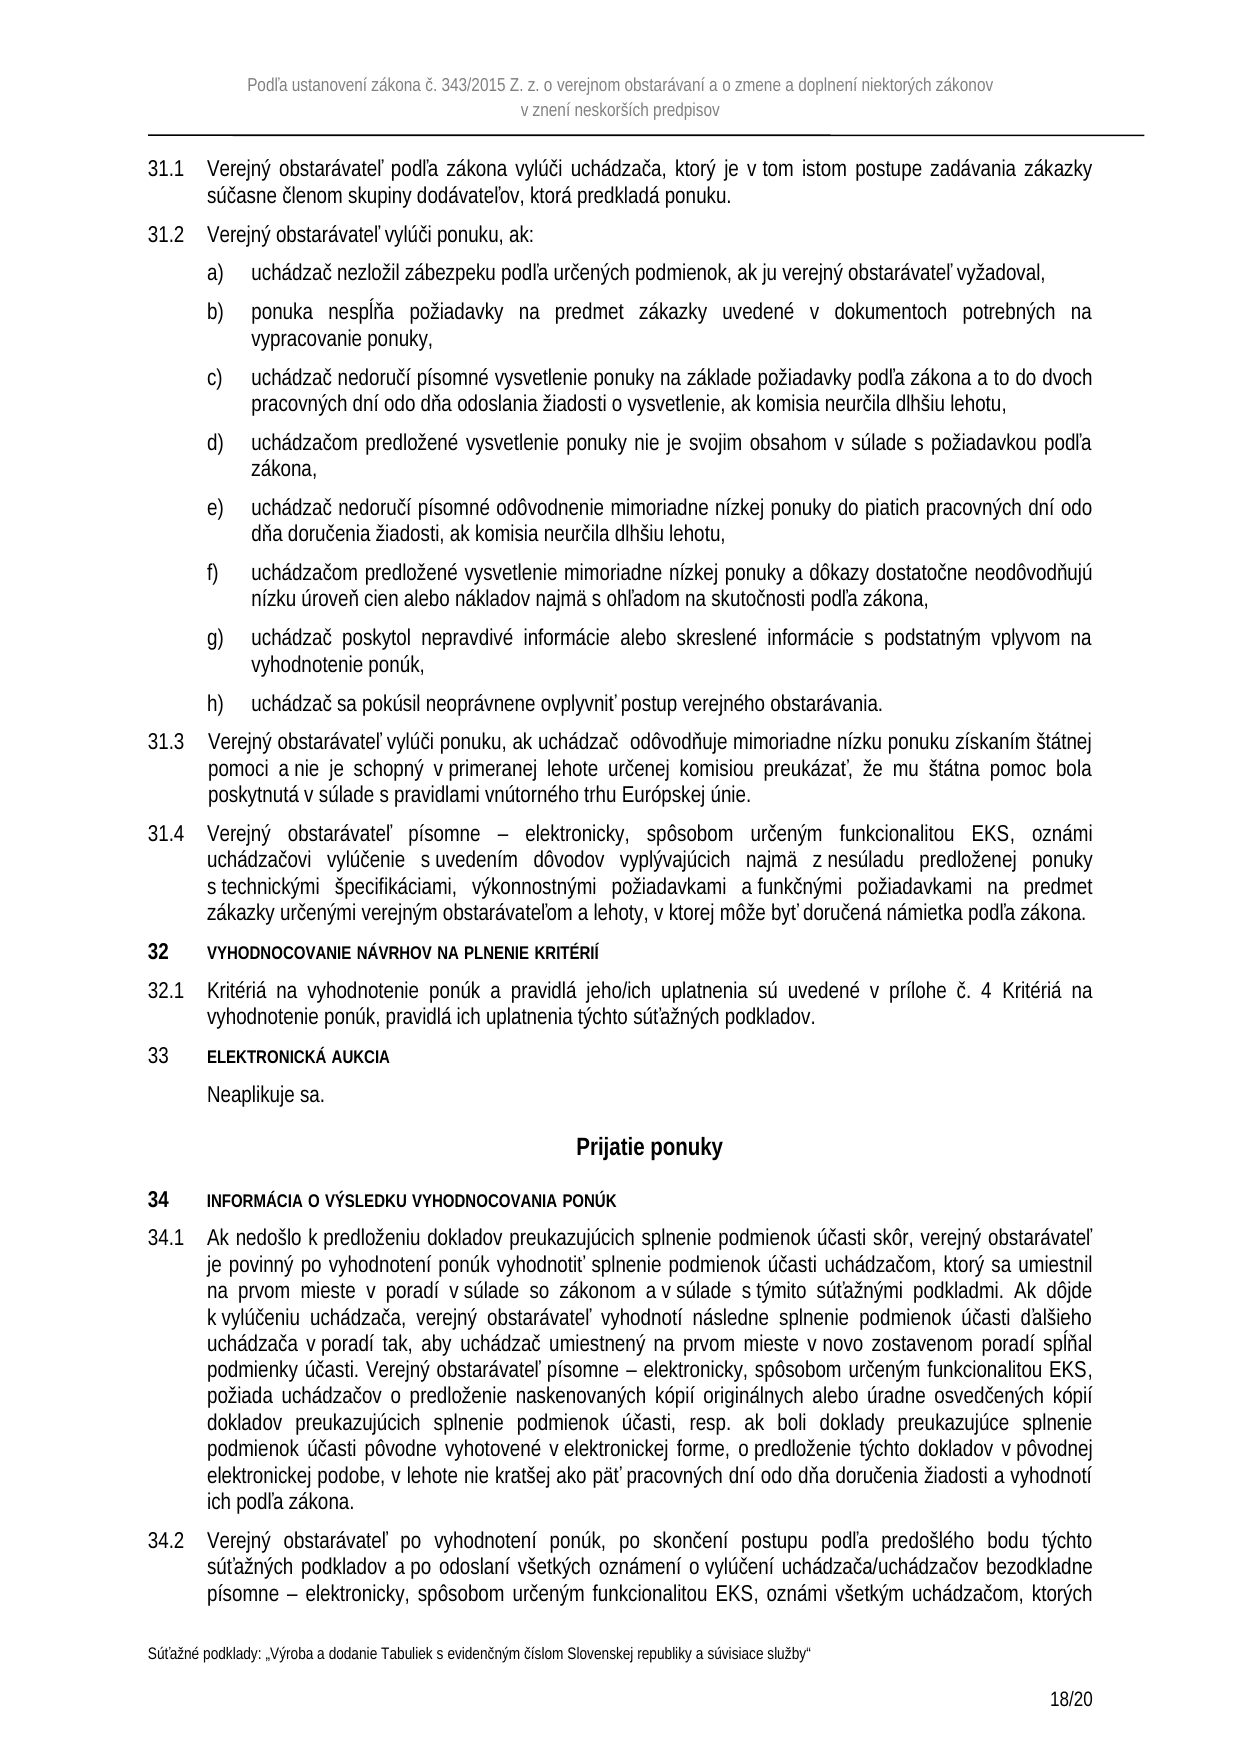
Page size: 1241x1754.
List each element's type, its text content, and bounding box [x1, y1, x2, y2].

text Neaplikuje sa. [207, 1081, 1092, 1107]
list uchádzač nezložil zábezpeku podľa určených podmienok, ak ju verejný obstarávateľ vyžadoval, [207, 259, 1092, 286]
list Kritériá na vyhodnotenie ponúk a pravidlá jeho/ich uplatnenia sú uvedené v prílohe č. 4 Kritériá na vyhodnotenie ponúk, pravidlá ich uplatnenia týchto súťažných podkladov. [148, 977, 1092, 1029]
text Prijatie ponuky [207, 1132, 1092, 1160]
list Verejný obstarávateľ podľa zákona vylúči uchádzača, ktorý je v tom istom postupe zadávania zákazky súčasne členom skupiny dodávateľov, ktorá predkladá ponuku. [148, 155, 1092, 208]
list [148, 1527, 1092, 1606]
list ponuka nespĺňa požiadavky na predmet zákazky uvedené v dokumentoch potrebných na vypracovanie ponuky, [207, 298, 1092, 351]
list informácia o výsledku vyhodnocovania ponúk [148, 1186, 1092, 1212]
list uchádzač nedoručí písomné odôvodnenie mimoriadne nízkej ponuky do piatich pracovných dní odo dňa doručenia žiadosti, ak komisia neurčila dlhšiu lehotu, [207, 494, 1092, 547]
text 33 elektronická aukcia [148, 1042, 1092, 1068]
list Verejný obstarávateľ vylúči ponuku, ak: [148, 221, 1092, 247]
list Ak nedošlo k predloženiu dokladov preukazujúcich splnenie podmienok účasti skôr, verejný obstarávateľ je povinný po vyhodnotení ponúk vyhodnotiť splnenie podmienok účasti uchádzačom, ktorý sa umiestnil na prvom mieste v poradí v súlade so zákonom a v súlade s týmito súťažnými podkladmi. Ak dôjde k vylúčeniu uchádzača, verejný obstarávateľ vyhodnotí následne splnenie podmienok účasti ďalšieho uchádzača v poradí tak, aby uchádzač umiestnený na prvom mieste v novo zostavenom poradí spĺňal podmienky účasti. Verejný obstarávateľ písomne – elektronicky, spôsobom určeným funkcionalitou EKS, požiada uchádzačov o predloženie naskenovaných kópií originálnych alebo úradne osvedčených kópií dokladov preukazujúcich splnenie podmienok účasti, resp. ak boli doklady preukazujúce splnenie podmienok účasti pôvodne vyhotovené v elektronickej forme, o predloženie týchto dokladov v pôvodnej elektronickej podobe, v lehote nie kratšej ako päť pracovných dní odo dňa doručenia žiadosti a vyhodnotí ich podľa zákona. [148, 1224, 1092, 1514]
list uchádzač poskytol nepravdivé informácie alebo skreslené informácie s podstatným vplyvom na vyhodnotenie ponúk, [207, 624, 1092, 677]
list uchádzačom predložené vysvetlenie mimoriadne nízkej ponuky a dôkazy dostatočne neodôvodňujú nízku úroveň cien alebo nákladov najmä s ohľadom na skutočnosti podľa zákona, [207, 559, 1092, 612]
list Verejný obstarávateľ písomne – elektronicky, spôsobom určeným funkcionalitou EKS, oznámi uchádzačovi vylúčenie s uvedením dôvodov vyplývajúcich najmä z nesúladu predloženej ponuky s technickými špecifikáciami, výkonnostnými požiadavkami a funkčnými požiadavkami na predmet zákazky určenými verejným obstarávateľom a lehoty, v ktorej môže byť doručená námietka podľa zákona. [148, 820, 1092, 925]
list uchádzač sa pokúsil neoprávnene ovplyvniť postup verejného obstarávania. [207, 689, 1092, 716]
list uchádzačom predložené vysvetlenie ponuky nie je svojim obsahom v súlade s požiadavkou podľa zákona, [207, 429, 1092, 481]
list uchádzač nedoručí písomné vysvetlenie ponuky na základe požiadavky podľa zákona a to do dvoch pracovných dní odo dňa odoslania žiadosti o vysvetlenie, ak komisia neurčila dlhšiu lehotu, [207, 363, 1092, 416]
list Verejný obstarávateľ vylúči ponuku, ak uchádzač odôvodňuje mimoriadne nízku ponuku získaním štátnej pomoci a nie je schopný v primeranej lehote určenej komisiou preukázať, že mu štátna pomoc bola poskytnutá v súlade s pravidlami vnútorného trhu Európskej únie. [148, 728, 1092, 807]
list vyhodnocovanie návrhov na plnenie kritérií [148, 938, 1092, 964]
